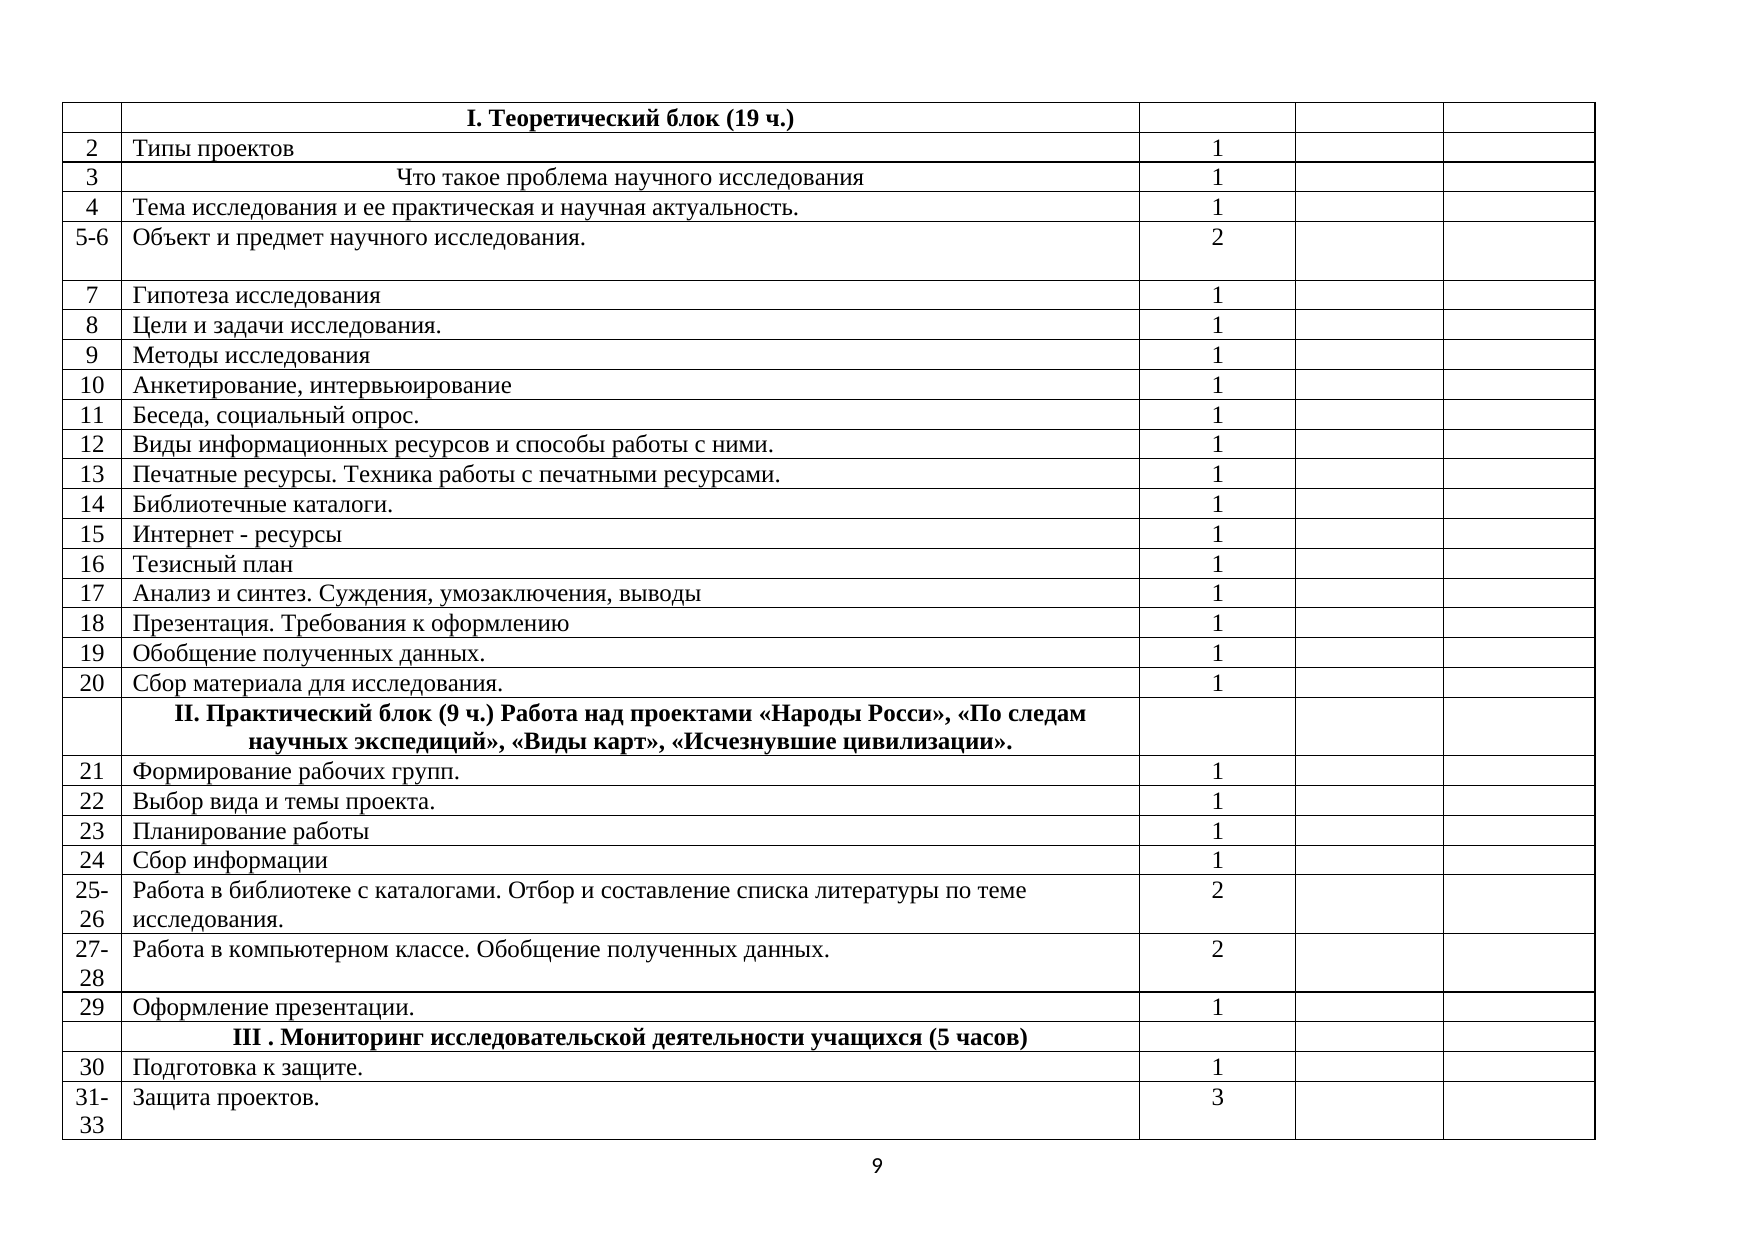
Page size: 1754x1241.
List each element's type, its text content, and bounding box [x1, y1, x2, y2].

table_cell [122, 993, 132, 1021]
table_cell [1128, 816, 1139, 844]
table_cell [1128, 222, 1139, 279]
table_cell 10 [63, 370, 121, 399]
table_cell [1444, 340, 1594, 369]
table_cell 27-28 [63, 934, 121, 991]
table_cell 1 [1140, 846, 1295, 874]
table_cell 13 [63, 459, 121, 488]
table_cell [1444, 698, 1594, 755]
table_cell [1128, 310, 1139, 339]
table_cell [1296, 400, 1443, 428]
table_cell 14 [63, 489, 121, 518]
table_cell 1 [1140, 370, 1295, 399]
table_cell 1 [1140, 340, 1295, 369]
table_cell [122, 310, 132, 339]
table_cell [1444, 668, 1594, 697]
table_cell 1 [1140, 816, 1295, 844]
table_cell 3 [63, 163, 121, 191]
table_cell [1444, 192, 1594, 221]
table_cell [1296, 192, 1443, 221]
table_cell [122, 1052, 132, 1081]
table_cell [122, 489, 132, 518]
table_cell [1444, 370, 1594, 399]
table_cell [1444, 430, 1594, 458]
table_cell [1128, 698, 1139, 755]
table_cell [1296, 698, 1443, 755]
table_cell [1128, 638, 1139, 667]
table_cell 17 [63, 579, 121, 607]
table_cell [1296, 1052, 1443, 1081]
table_cell 21 [63, 756, 121, 785]
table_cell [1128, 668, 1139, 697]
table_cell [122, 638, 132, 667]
table_cell 7 [63, 281, 121, 309]
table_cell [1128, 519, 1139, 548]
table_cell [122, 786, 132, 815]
table_cell [1296, 459, 1443, 488]
table_cell 22 [63, 786, 121, 815]
table_cell 3 [1140, 1082, 1295, 1139]
table_cell [1444, 163, 1594, 191]
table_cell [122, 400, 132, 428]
table_cell [1444, 579, 1594, 607]
table_cell [63, 698, 121, 755]
table_cell 9 [63, 340, 121, 369]
table_cell [1444, 1082, 1594, 1139]
table_cell 5-6 [63, 222, 121, 279]
table_cell 16 [63, 549, 121, 577]
table_cell [1296, 310, 1443, 339]
table_cell [1296, 1082, 1443, 1139]
table_cell [1296, 222, 1443, 279]
table_cell [1444, 519, 1594, 548]
table_cell [1296, 519, 1443, 548]
table_cell 2 [1140, 875, 1295, 933]
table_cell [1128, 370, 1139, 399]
table_cell Что такое проблема научного исследования [122, 163, 1139, 191]
table_cell [1444, 459, 1594, 488]
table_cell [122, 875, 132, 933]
table_cell 8 [63, 310, 121, 339]
table_cell [1296, 816, 1443, 844]
table_cell 2 [1140, 222, 1295, 279]
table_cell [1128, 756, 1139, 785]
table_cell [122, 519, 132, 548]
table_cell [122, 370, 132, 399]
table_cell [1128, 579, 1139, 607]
table_cell 1 [1140, 400, 1295, 428]
table_cell 1 [1140, 133, 1295, 161]
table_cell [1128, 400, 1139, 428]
table_cell 1 [1140, 756, 1295, 785]
table_cell [1444, 1052, 1594, 1081]
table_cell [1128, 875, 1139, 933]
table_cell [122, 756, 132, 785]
table_cell 1 [1140, 310, 1295, 339]
table_cell 23 [63, 816, 121, 844]
table_cell [1444, 103, 1594, 132]
table_cell [1296, 489, 1443, 518]
table_cell 1 [1140, 459, 1295, 488]
table_cell [1444, 816, 1594, 844]
table_cell 1 [1140, 638, 1295, 667]
table_cell 2 [1140, 934, 1295, 991]
table_cell [1296, 163, 1443, 191]
table_cell [1296, 103, 1443, 132]
table_cell 12 [63, 430, 121, 458]
table_cell [1444, 993, 1594, 1021]
table_cell [1444, 846, 1594, 874]
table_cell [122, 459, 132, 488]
table_cell [1296, 133, 1443, 161]
table_cell [1444, 1022, 1594, 1051]
table_cell [1296, 281, 1443, 309]
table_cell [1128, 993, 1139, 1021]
table_cell Работа в компьютерном классе. Обобщение полученных данных. [122, 934, 1139, 991]
table_cell 19 [63, 638, 121, 667]
table_cell [63, 103, 121, 132]
table_cell 1 [1140, 786, 1295, 815]
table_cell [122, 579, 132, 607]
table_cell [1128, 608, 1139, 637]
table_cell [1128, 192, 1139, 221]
table_cell [1444, 608, 1594, 637]
table_cell 1 [1140, 549, 1295, 577]
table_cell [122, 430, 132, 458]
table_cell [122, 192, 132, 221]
table_cell 11 [63, 400, 121, 428]
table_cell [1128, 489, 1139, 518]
table_cell 29 [63, 993, 121, 1021]
table_cell 24 [63, 846, 121, 874]
table_cell [1444, 934, 1594, 991]
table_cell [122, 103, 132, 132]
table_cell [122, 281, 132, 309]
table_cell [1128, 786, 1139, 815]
table_cell [1296, 340, 1443, 369]
table_cell 18 [63, 608, 121, 637]
table_cell [1140, 1022, 1295, 1051]
table_cell 1 [1140, 1052, 1295, 1081]
table_cell [1444, 549, 1594, 577]
table_cell [1296, 1022, 1443, 1051]
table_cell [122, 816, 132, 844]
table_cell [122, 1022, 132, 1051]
table_cell [1296, 934, 1443, 991]
table_cell 1 [1140, 430, 1295, 458]
table_cell Защита проектов. [122, 1082, 1139, 1139]
table_cell [1296, 846, 1443, 874]
table_cell [1296, 370, 1443, 399]
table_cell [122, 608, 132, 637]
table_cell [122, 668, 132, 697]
table_cell 1 [1140, 668, 1295, 697]
table_cell [1444, 875, 1594, 933]
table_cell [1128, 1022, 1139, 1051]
table_cell [1296, 756, 1443, 785]
table_cell [1296, 668, 1443, 697]
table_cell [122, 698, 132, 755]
table_cell [1444, 400, 1594, 428]
table_cell 2 [63, 133, 121, 161]
table_cell 30 [63, 1052, 121, 1081]
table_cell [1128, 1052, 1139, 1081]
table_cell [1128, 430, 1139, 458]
table_cell [1296, 430, 1443, 458]
table_cell [1444, 310, 1594, 339]
table_cell 1 [1140, 163, 1295, 191]
table_cell 31-33 [63, 1082, 121, 1139]
table_cell [1444, 281, 1594, 309]
table_cell [1444, 786, 1594, 815]
table_cell [1444, 489, 1594, 518]
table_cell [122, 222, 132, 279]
table_cell 25-26 [63, 875, 121, 933]
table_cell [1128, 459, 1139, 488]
table_cell [1444, 638, 1594, 667]
table_cell [1296, 549, 1443, 577]
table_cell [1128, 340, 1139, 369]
table_cell 1 [1140, 489, 1295, 518]
table_cell [63, 1022, 121, 1051]
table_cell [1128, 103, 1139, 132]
table_cell [1296, 875, 1443, 933]
table_cell [1444, 756, 1594, 785]
table_cell [1140, 698, 1295, 755]
table_cell 1 [1140, 993, 1295, 1021]
table_cell 1 [1140, 519, 1295, 548]
table_cell 15 [63, 519, 121, 548]
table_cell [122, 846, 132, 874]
table_cell [1296, 579, 1443, 607]
table_cell [1444, 222, 1594, 279]
table_cell [1444, 133, 1594, 161]
table_cell [1296, 993, 1443, 1021]
table_cell [1296, 786, 1443, 815]
table_cell [1296, 608, 1443, 637]
table_cell [1140, 103, 1295, 132]
table_cell 4 [63, 192, 121, 221]
table_cell 1 [1140, 579, 1295, 607]
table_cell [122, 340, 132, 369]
table_cell 20 [63, 668, 121, 697]
table_cell 1 [1140, 192, 1295, 221]
table_cell 1 [1140, 281, 1295, 309]
table_cell [1296, 638, 1443, 667]
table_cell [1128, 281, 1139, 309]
table_cell 1 [1140, 608, 1295, 637]
